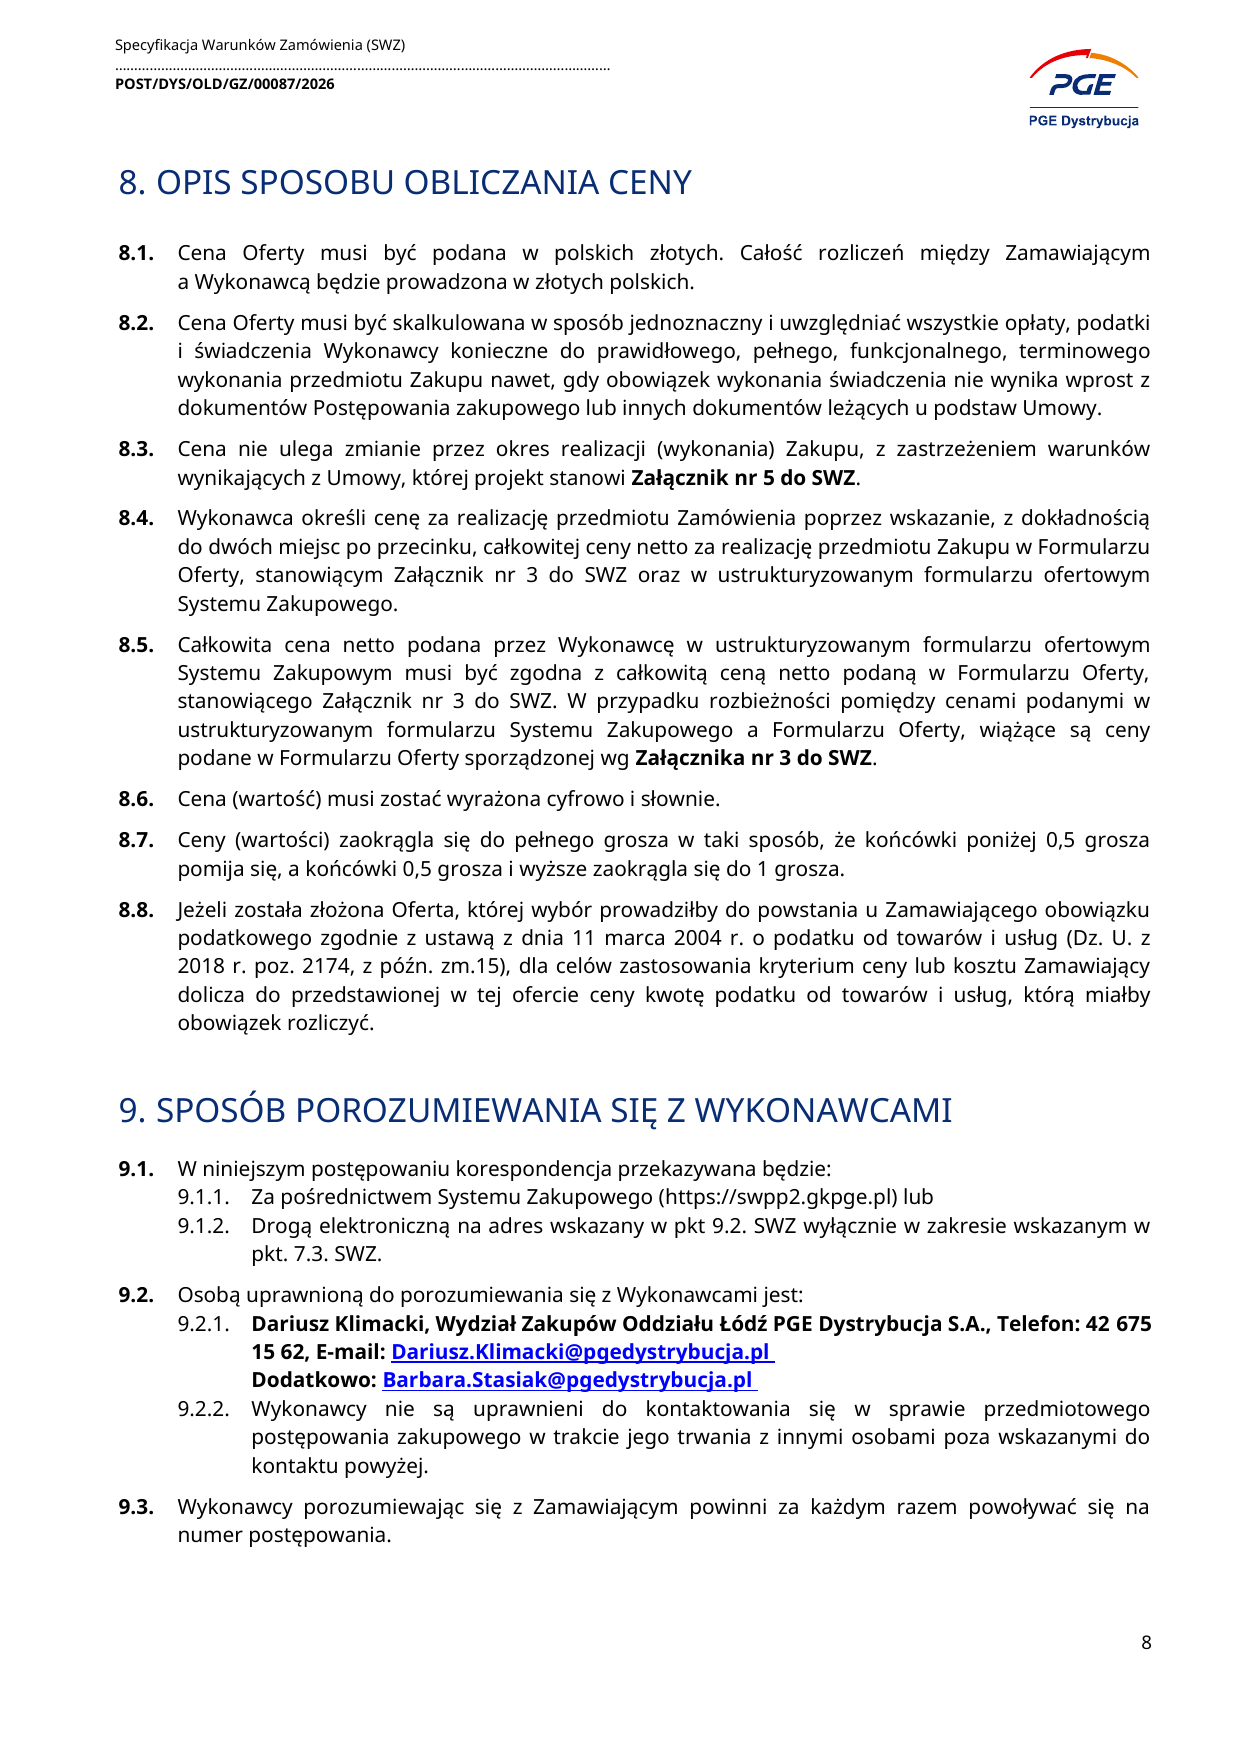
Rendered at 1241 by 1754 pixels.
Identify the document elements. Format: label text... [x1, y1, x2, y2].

list Dodatkowo: Barbara.Stasiak@pgedystrybucja.pl [251, 1366, 1152, 1394]
list Wykonawcy nie są uprawnieni do kontaktowania się w sprawie przedmiotowego postępowania zakupowego w trakcie jego trwania z innymi osobami poza wskazanymi do kontaktu powyżej. [177, 1394, 1152, 1479]
list Cena (wartość) musi zostać wyrażona cyfrowo i słownie. [118, 784, 1152, 813]
list Drogą elektroniczną na adres wskazany w pkt 9.2. SWZ wyłącznie w zakresie wskazanym w pkt. 7.3. SWZ. [177, 1211, 1152, 1268]
list Całkowita cena netto podana przez Wykonawcę w ustrukturyzowanym formularzu ofertowym Systemu Zakupowym musi być zgodna z całkowitą ceną netto podaną w Formularzu Oferty, stanowiącego Załącznik nr 3 do SWZ. W przypadku rozbieżności pomiędzy cenami podanymi w ustrukturyzowanym formularzu Systemu Zakupowego a Formularzu Oferty, wiążące są ceny podane w Formularzu Oferty sporządzonej wg Załącznika nr 3 do SWZ. [118, 630, 1152, 772]
list Wykonawca określi cenę za realizację przedmiotu Zamówienia poprzez wskazanie, z dokładnością do dwóch miejsc po przecinku, całkowitej ceny netto za realizację przedmiotu Zakupu w Formularzu Oferty, stanowiącym Załącznik nr 3 do SWZ oraz w ustrukturyzowanym formularzu ofertowym Systemu Zakupowego. [118, 503, 1152, 617]
list Cena Oferty musi być skalkulowana w sposób jednoznaczny i uwzględniać wszystkie opłaty, podatki i świadczenia Wykonawcy konieczne do prawidłowego, pełnego, funkcjonalnego, terminowego wykonania przedmiotu Zakupu nawet, gdy obowiązek wykonania świadczenia nie wynika wprost z dokumentów Postępowania zakupowego lub innych dokumentów leżących u podstaw Umowy. [118, 308, 1152, 422]
list Jeżeli została złożona Oferta, której wybór prowadziłby do powstania u Zamawiającego obowiązku podatkowego zgodnie z ustawą z dnia 11 marca 2004 r. o podatku od towarów i usług (Dz. U. z 2018 r. poz. 2174, z późn. zm.15), dla celów zastosowania kryterium ceny lub kosztu Zamawiający dolicza do przedstawionej w tej ofercie ceny kwotę podatku od towarów i usług, którą miałby obowiązek rozliczyć. [118, 895, 1152, 1037]
list Za pośrednictwem Systemu Zakupowego (https://swpp2.gkpge.pl) lub [177, 1182, 1152, 1211]
list Cena nie ulega zmianie przez okres realizacji (wykonania) Zakupu, z zastrzeżeniem warunków wynikających z Umowy, której projekt stanowi Załącznik nr 5 do SWZ. [118, 434, 1152, 491]
subtitle OPIS SPOSOBU OBLICZANIA CENY [118, 159, 1152, 204]
list Wykonawcy porozumiewając się z Zamawiającym powinni za każdym razem powoływać się na numer postępowania. [118, 1492, 1152, 1549]
list Osobą uprawnioną do porozumiewania się z Wykonawcami jest: [118, 1280, 1152, 1309]
list W niniejszym postępowaniu korespondencja przekazywana będzie: [118, 1154, 1152, 1182]
subtitle SPOSÓB POROZUMIEWANIA SIĘ Z WYKONAWCAMI [118, 1087, 1152, 1132]
list Dariusz Klimacki, Wydział Zakupów Oddziału Łódź PGE Dystrybucja S.A., Telefon: 42 675 15 62, E-mail: Dariusz.Klimacki@pgedystrybucja.pl [177, 1309, 1152, 1366]
list Ceny (wartości) zaokrągla się do pełnego grosza w taki sposób, że końcówki poniżej 0,5 grosza pomija się, a końcówki 0,5 grosza i wyższe zaokrągla się do 1 grosza. [118, 825, 1152, 882]
list Cena Oferty musi być podana w polskich złotych. Całość rozliczeń między Zamawiającym a Wykonawcą będzie prowadzona w złotych polskich. [118, 238, 1152, 295]
